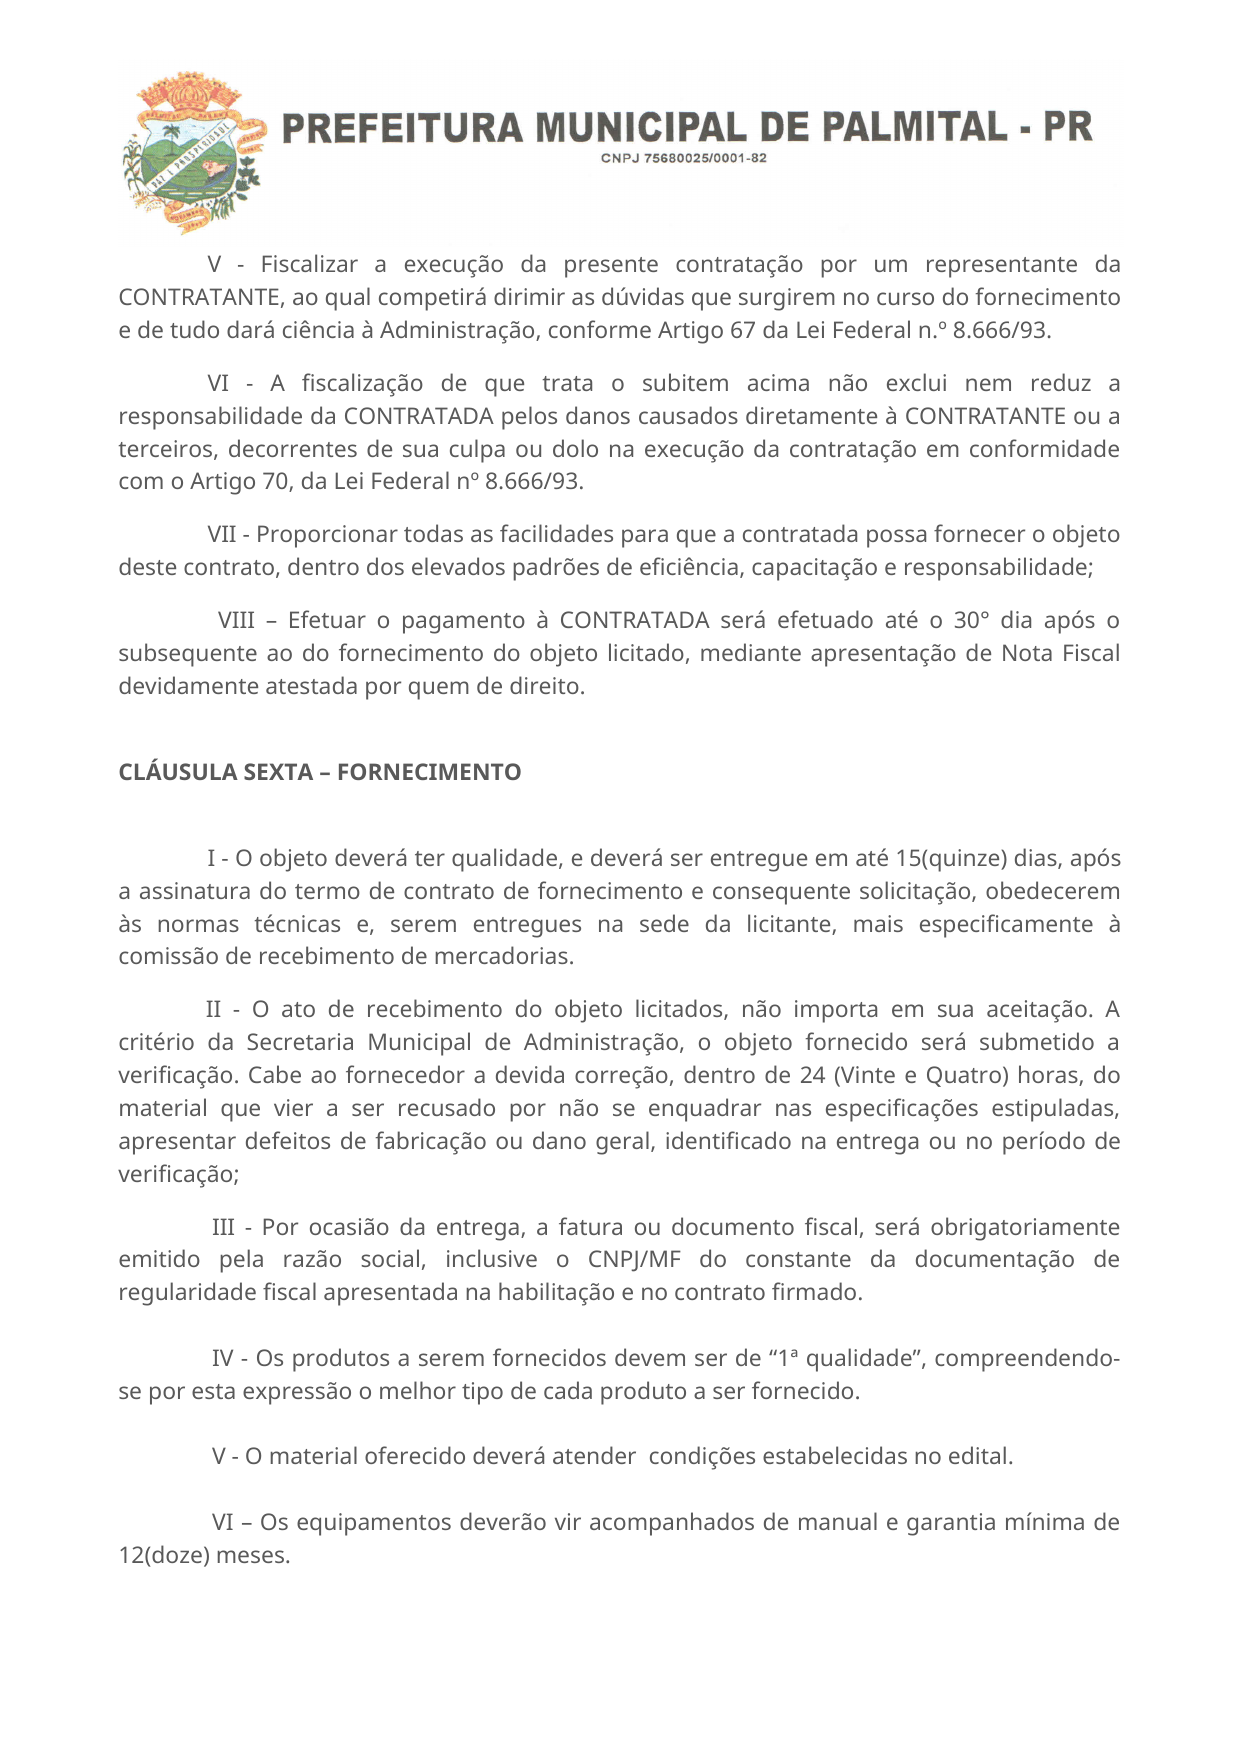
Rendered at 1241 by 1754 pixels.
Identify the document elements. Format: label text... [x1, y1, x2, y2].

text II - O ato de recebimento do objeto licitados, não importa em sua aceitação. A critério da Secretaria Municipal de Administração, o objeto fornecido será submetido a verificação. Cabe ao fornecedor a devida correção, dentro de 24 (Vinte e Quatro) horas, do material que vier a ser recusado por não se enquadrar nas especificações estipuladas, apresentar defeitos de fabricação ou dano geral, identificado na entrega ou no período de verificação; [118, 992, 1122, 1189]
text IV - Os produtos a serem fornecidos devem ser de “1ª qualidade”, compreendendo-se por esta expressão o melhor tipo de cada produto a ser fornecido. [118, 1340, 1122, 1406]
text V - O material oferecido deverá atender condições estabelecidas no edital. [118, 1439, 1122, 1472]
text VI - A fiscalização de que trata o subitem acima não exclui nem reduz a responsabilidade da CONTRATADA pelos danos causados diretamente à CONTRATANTE ou a terceiros, decorrentes de sua culpa ou dolo na execução da contratação em conformidade com o Artigo 70, da Lei Federal nº 8.666/93. [118, 365, 1122, 497]
text VII - Proporcionar todas as facilidades para que a contratada possa fornecer o objeto deste contrato, dentro dos elevados padrões de eficiência, capacitação e responsabilidade; [118, 517, 1122, 582]
text VI – Os equipamentos deverão vir acompanhados de manual e garantia mínima de 12(doze) meses. [118, 1504, 1122, 1570]
text CLÁUSULA SEXTA – FORNECIMENTO [118, 754, 1122, 787]
text VIII – Efetuar o pagamento à CONTRATADA será efetuado até o 30° dia após o subsequente ao do fornecimento do objeto licitado, mediante apresentação de Nota Fiscal devidamente atestada por quem de direito. [118, 603, 1122, 701]
picture [118, 59, 1125, 247]
text V - Fiscalizar a execução da presente contratação por um representante da CONTRATANTE, ao qual competirá dirimir as dúvidas que surgirem no curso do fornecimento e de tudo dará ciência à Administração, conforme Artigo 67 da Lei Federal n.º 8.666/93. [118, 247, 1122, 345]
text III - Por ocasião da entrega, a fatura ou documento fiscal, será obrigatoriamente emitido pela razão social, inclusive o CNPJ/MF do constante da documentação de regularidade fiscal apresentada na habilitação e no contrato firmado. [118, 1209, 1122, 1307]
text I - O objeto deverá ter qualidade, e deverá ser entregue em até 15(quinze) dias, após a assinatura do termo de contrato de fornecimento e consequente solicitação, obedecerem às normas técnicas e, serem entregues na sede da licitante, mais especificamente à comissão de recebimento de mercadorias. [118, 840, 1122, 972]
